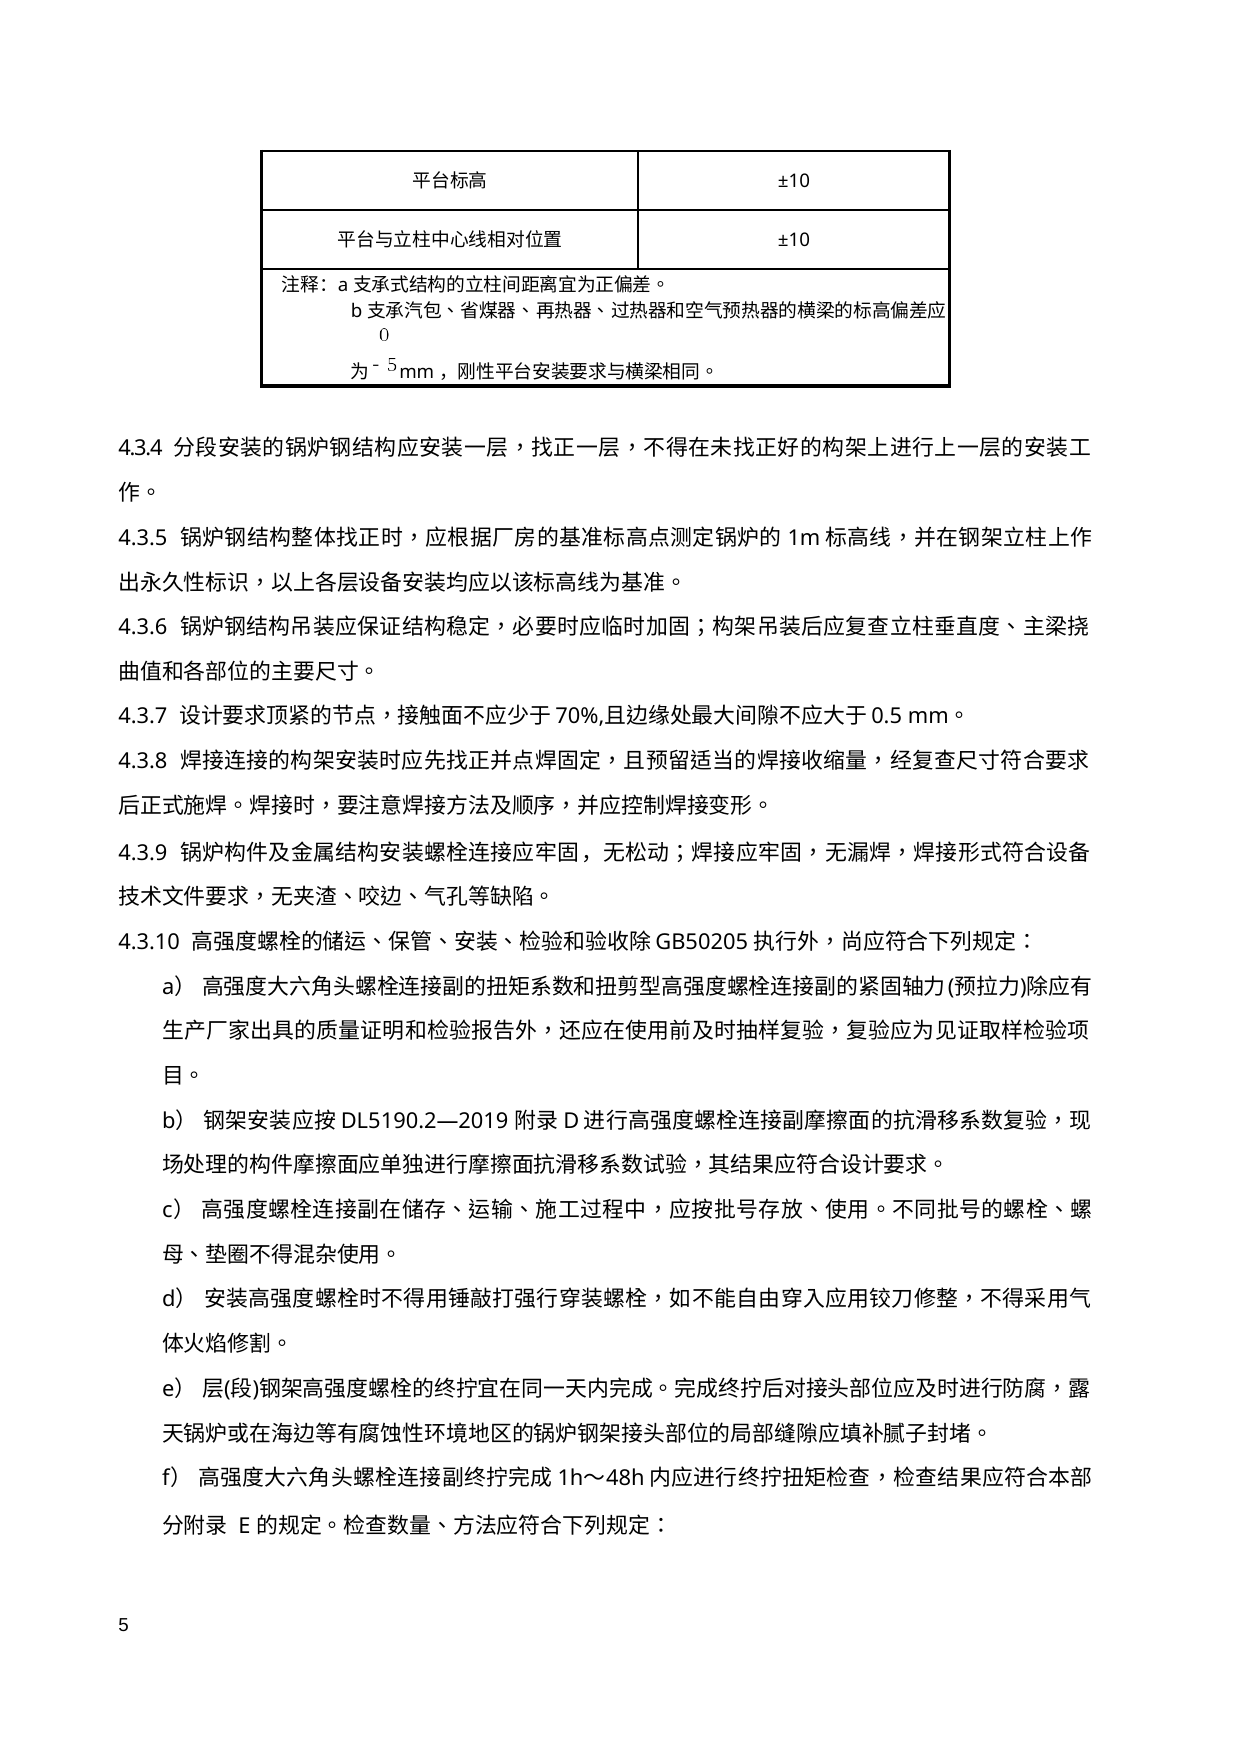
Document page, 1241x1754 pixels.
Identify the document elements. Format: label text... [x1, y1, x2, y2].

subtitle 4.3.7 设计要求顶紧的节点，接触面不应少于70%,且边缘处最大间隙不应大于0.5 mm。 [118, 701, 1093, 730]
subtitle 4.3.9 锅炉构件及金属结构安装螺栓连接应牢固，无松动；焊接应牢固，无漏焊，焊接形式符合设备技术文件要求，无夹渣、咬边、气孔等缺陷。 [118, 834, 1093, 911]
subtitle 4.3.5 锅炉钢结构整体找正时，应根据厂房的基准标高点测定锅炉的1m标高线，并在钢架立柱上作出永久性标识，以上各层设备安装均应以该标高线为基准。 [118, 522, 1093, 596]
subtitle 4.3.10 高强度螺栓的储运、保管、安装、检验和验收除GB50205 执行外，尚应符合下列规定： [118, 926, 1093, 956]
list f） 高强度大六角头螺栓连接副终拧完成1h～48h内应进行终拧扭矩检查，检查结果应符合本部分附录 E 的规定。检查数量、方法应符合下列规定： [162, 1462, 1093, 1539]
table_cell 注释：a 支承式结构的立柱间距离宜为正偏差。 b 支承汽包、省煤器、再热器、过热器和空气预热器的横梁的标高偏差应为mm ，刚性平台安装要求与横梁相同。 [263, 270, 948, 384]
table_cell ±10 [639, 211, 948, 268]
list d） 安装高强度螺栓时不得用锤敲打强行穿装螺栓，如不能自由穿入应用铰刀修整，不得采用气体火焰修割。 [162, 1283, 1093, 1358]
list b） 钢架安装应按DL5190.2—2019 附录D进行高强度螺栓连接副摩擦面的抗滑移系数复验，现场处理的构件摩擦面应单独进行摩擦面抗滑移系数试验，其结果应符合设计要求。 [162, 1105, 1093, 1179]
subtitle 4.3.8 焊接连接的构架安装时应先找正并点焊固定，且预留适当的焊接收缩量，经复查尺寸符合要求后正式施焊。焊接时，要注意焊接方法及顺序，并应控制焊接变形。 [118, 745, 1093, 820]
list e） 层(段)钢架高强度螺栓的终拧宜在同一天内完成。完成终拧后对接头部位应及时进行防腐，露天锅炉或在海边等有腐蚀性环境地区的锅炉钢架接头部位的局部缝隙应填补腻子封堵。 [162, 1373, 1093, 1447]
table_cell 平台标高 [263, 152, 637, 209]
table_cell 平台与立柱中心线相对位置 [263, 211, 637, 268]
list c） 高强度螺栓连接副在储存、运输、施工过程中，应按批号存放、使用。不同批号的螺栓、螺母、垫圈不得混杂使用。 [162, 1194, 1093, 1268]
table_cell ±10 [639, 152, 948, 209]
subtitle 4.3.6 锅炉钢结构吊装应保证结构稳定，必要时应临时加固；构架吊装后应复查立柱垂直度、主梁挠曲值和各部位的主要尺寸。 [118, 611, 1093, 686]
list a） 高强度大六角头螺栓连接副的扭矩系数和扭剪型高强度螺栓连接副的紧固轴力(预拉力)除应有生产厂家出具的质量证明和检验报告外，还应在使用前及时抽样复验，复验应为见证取样检验项目。 [162, 971, 1093, 1090]
subtitle 4.3.4 分段安装的锅炉钢结构应安装一层，找正一层，不得在未找正好的构架上进行上一层的安装工作。 [118, 432, 1093, 507]
